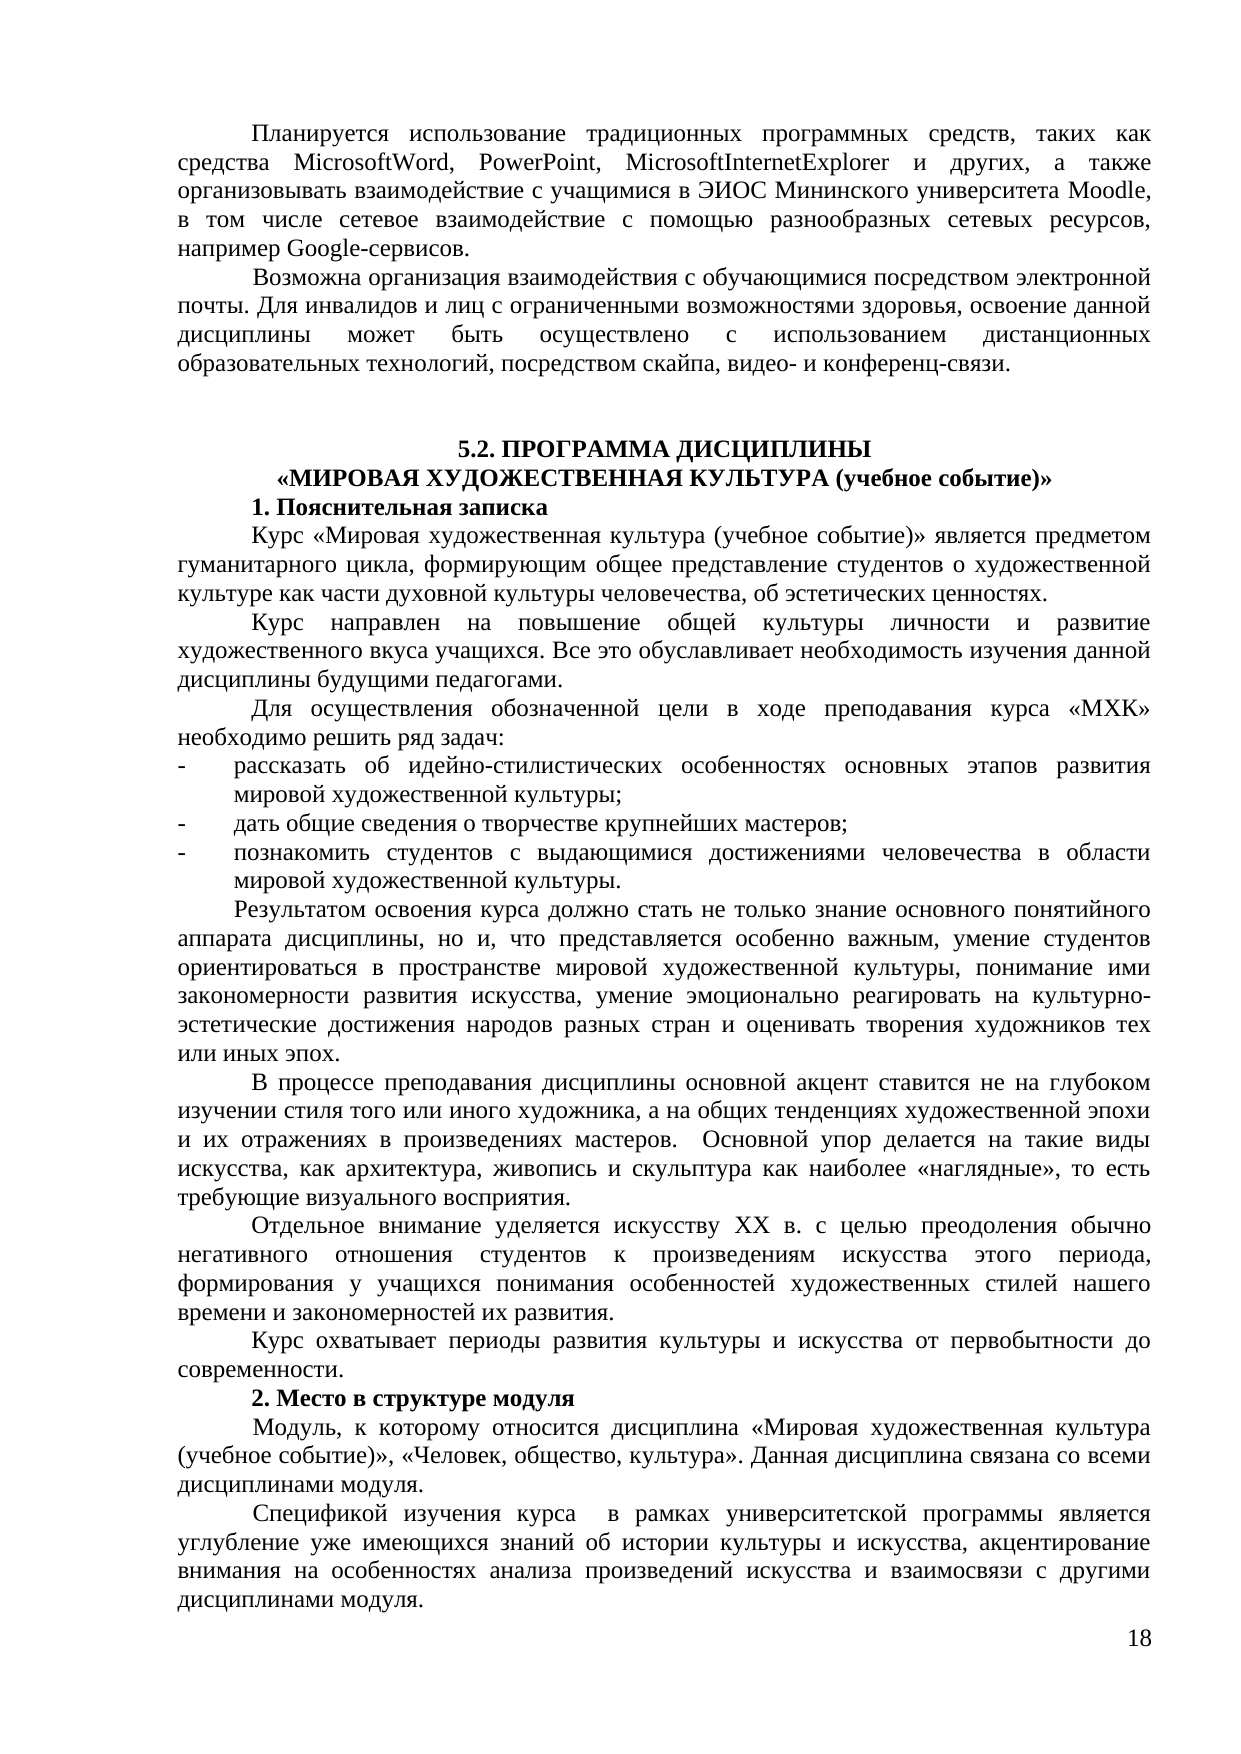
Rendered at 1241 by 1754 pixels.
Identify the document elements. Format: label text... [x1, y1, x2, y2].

list дать общие сведения о творчестве крупнейших мастеров; [177, 808, 1152, 837]
text Спецификой изучения курса в рамках университетской программы является углубление уже имеющихся знаний об истории культуры и искусства, акцентирование внимания на особенностях анализа произведений искусства и взаимосвязи с другими дисциплинами модуля. [177, 1498, 1152, 1613]
text Курс охватывает периоды развития культуры и искусства от первобытности до современности. [177, 1326, 1152, 1383]
list познакомить студентов с выдающимися достижениями человечества в области мировой художественной культуры. [177, 837, 1152, 894]
text Модуль, к которому относится дисциплина «Мировая художественная культура (учебное событие)», «Человек, общество, культура». Данная дисциплина связана со всеми дисциплинами модуля. [177, 1412, 1152, 1498]
text Результатом освоения курса должно стать не только знание основного понятийного аппарата дисциплины, но и, что представляется особенно важным, умение студентов ориентироваться в пространстве мировой художественной культуры, понимание ими закономерности развития искусства, умение эмоционально реагировать на культурно-эстетические достижения народов разных стран и оценивать творения художников тех или иных эпох. [177, 894, 1152, 1067]
text Курс «Мировая художественная культура (учебное событие)» является предметом гуманитарного цикла, формирующим общее представление студентов о художественной культуре как части духовной культуры человечества, об эстетических ценностях. [177, 521, 1152, 607]
text Отдельное внимание уделяется искусству XX в. с целью преодоления обычно негативного отношения студентов к произведениям искусства этого периода, формирования у учащихся понимания особенностей художественных стилей нашего времени и закономерностей их развития. [177, 1211, 1152, 1326]
text 1. Пояснительная записка [177, 492, 1152, 521]
text 2. Место в структуре модуля [177, 1383, 1152, 1412]
text Курс направлен на повышение общей культуры личности и развитие художественного вкуса учащихся. Все это обуславливает необходимость изучения данной дисциплины будущими педагогами. [177, 607, 1152, 693]
text «МИРОВАЯ ХУДОЖЕСТВЕННАЯ КУЛЬТУРА (учебное событие)» [177, 463, 1152, 492]
text В процессе преподавания дисциплины основной акцент ставится не на глубоком изучении стиля того или иного художника, а на общих тенденциях художественной эпохи и их отражениях в произведениях мастеров. Основной упор делается на такие виды искусства, как архитектура, живопись и скульптура как наиболее «наглядные», то есть требующие визуального восприятия. [177, 1067, 1152, 1211]
text Для осуществления обозначенной цели в ходе преподавания курса «МХК» необходимо решить ряд задач: [177, 693, 1152, 751]
list рассказать об идейно-стилистических особенностях основных этапов развития мировой художественной культуры; [177, 751, 1152, 808]
text Возможна организация взаимодействия с обучающимися посредством электронной почты. Для инвалидов и лиц с ограниченными возможностями здоровья, освоение данной дисциплины может быть осуществлено с использованием дистанционных образовательных технологий, посредством скайпа, видео- и конференц-связи. [177, 262, 1152, 377]
text 5.2. ПРОГРАММА ДИСЦИПЛИНЫ [177, 434, 1152, 463]
text Планируется использование традиционных программных средств, таких как средства MicrosoftWord, PowerPoint, MicrosoftInternetExplorer и других, а также организовывать взаимодействие с учащимися в ЭИОС Мининского университета Moodle, в том числе сетевое взаимодействие с помощью разнообразных сетевых ресурсов, например Google-сервисов. [177, 118, 1152, 262]
